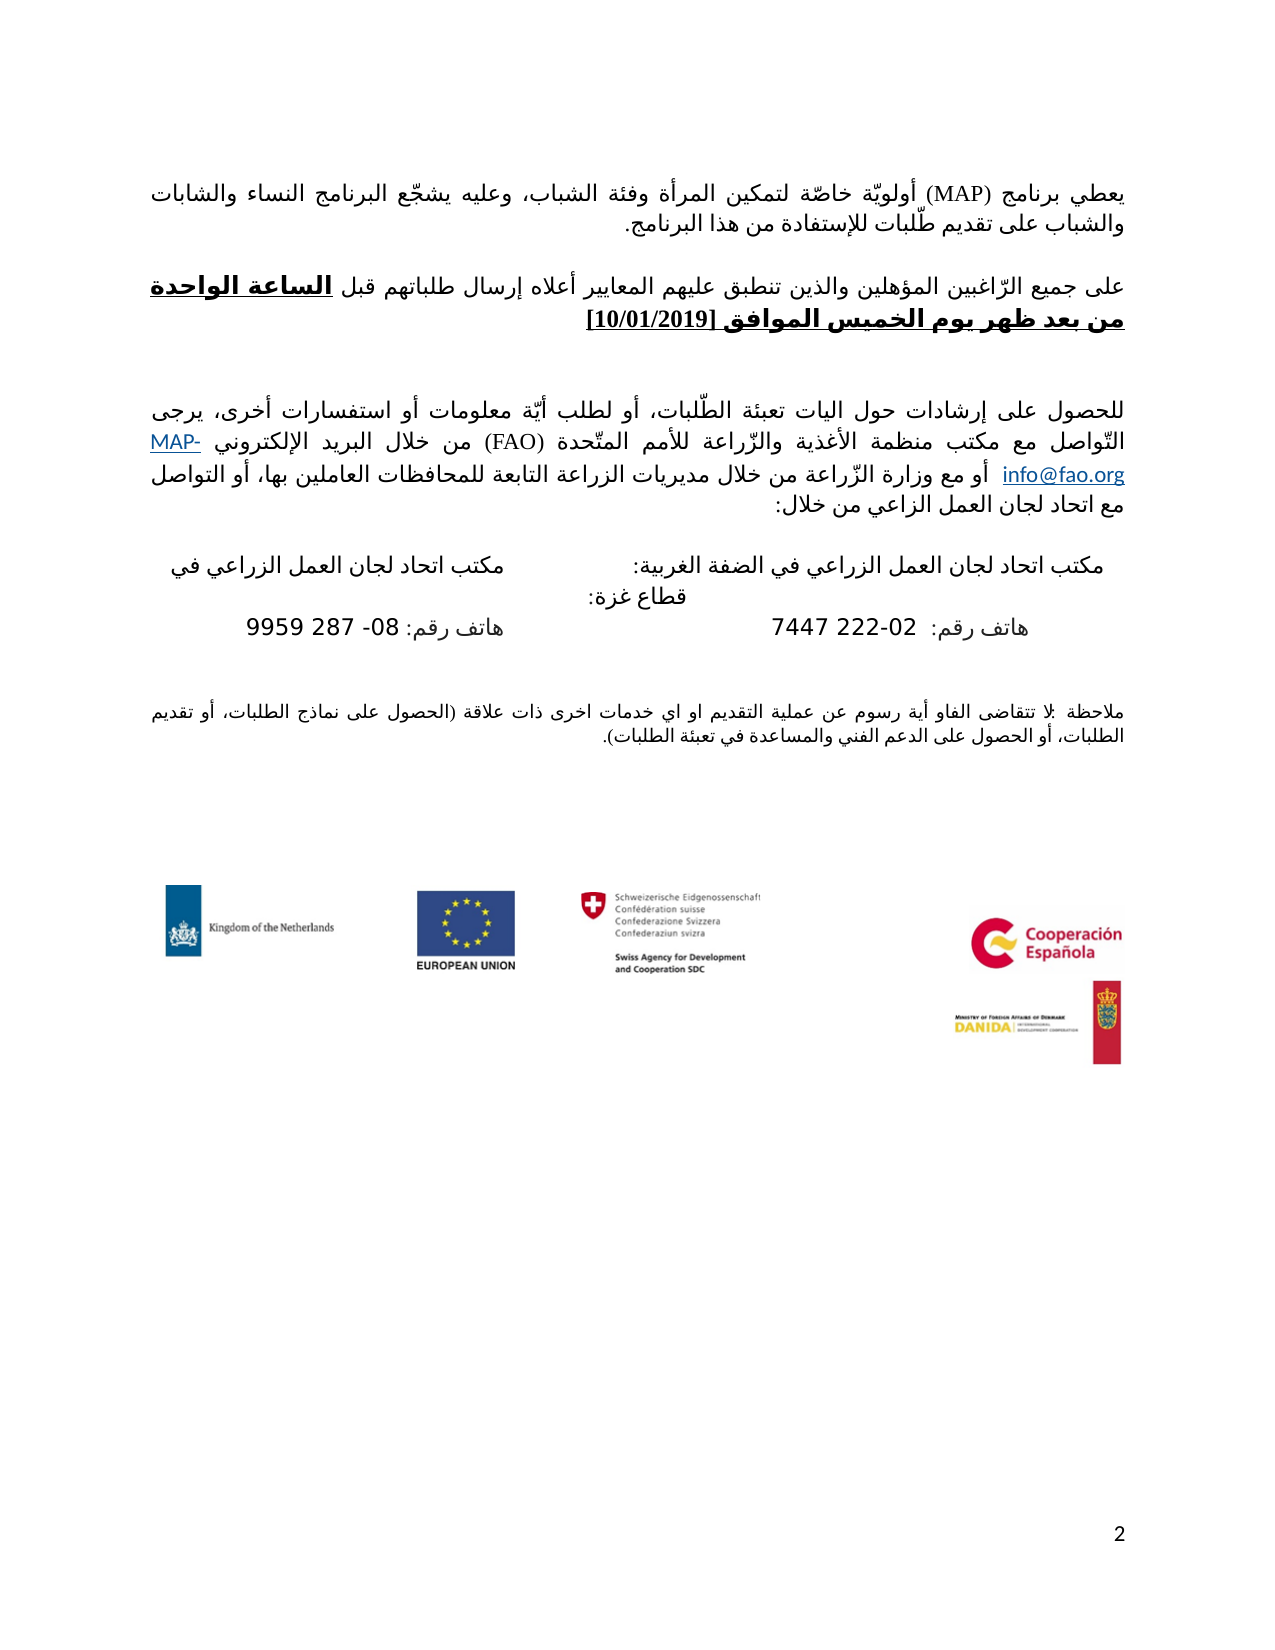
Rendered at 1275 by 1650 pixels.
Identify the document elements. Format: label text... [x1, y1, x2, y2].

picture [952, 977, 1125, 1068]
text على جميع الرّاغبين المؤهلين والذين تنطبق عليهم المعايير أعلاه إرسال طلباتهم قبل الساعة الواحدة من بعد ظهر يوم الخميس الموافق [10/01/2019] [150, 271, 1125, 333]
picture [150, 885, 351, 974]
text يعطي برنامج (MAP) أولويّة خاصّة لتمكين المرأة وفئة الشباب، وعليه يشجّع البرنامج النساء والشابات والشباب على تقديم طّلبات للإستفادة من هذا البرنامج. [150, 180, 1125, 237]
picture [410, 885, 522, 974]
picture [968, 905, 1125, 974]
text للحصول على إرشادات حول اليات تعبئة الطّلبات، أو لطلب أيّة معلومات أو استفسارات أخرى، يرجى التّواصل مع مكتب منظمة الأغذية والزّراعة للأمم المتّحدة (FAO) من خلال البريد الإلكتروني MAP-info@fao.org أو مع وزارة الزّراعة من خلال مديريات الزراعة التابعة للمحافظات العاملين بها، أو التواصل مع اتحاد لجان العمل الزاعي من خلال: [150, 397, 1125, 518]
text مكتب اتحاد لجان العمل الزراعي في الضفة الغربية: مكتب اتحاد لجان العمل الزراعي في قطاع غزة: [150, 552, 1125, 609]
text هاتف رقم: 02-222 7447 هاتف رقم: 08- 287 9959 [150, 614, 1125, 641]
picture [581, 892, 761, 974]
text ملاحظة: لا تتقاضى الفاو أية رسوم عن عملية التقديم او اي خدمات اخرى ذات علاقة (الحصول على نماذج الطلبات، أو تقديم الطلبات، أو الحصول على الدعم الفني والمساعدة في تعبئة الطلبات). [150, 701, 1125, 747]
